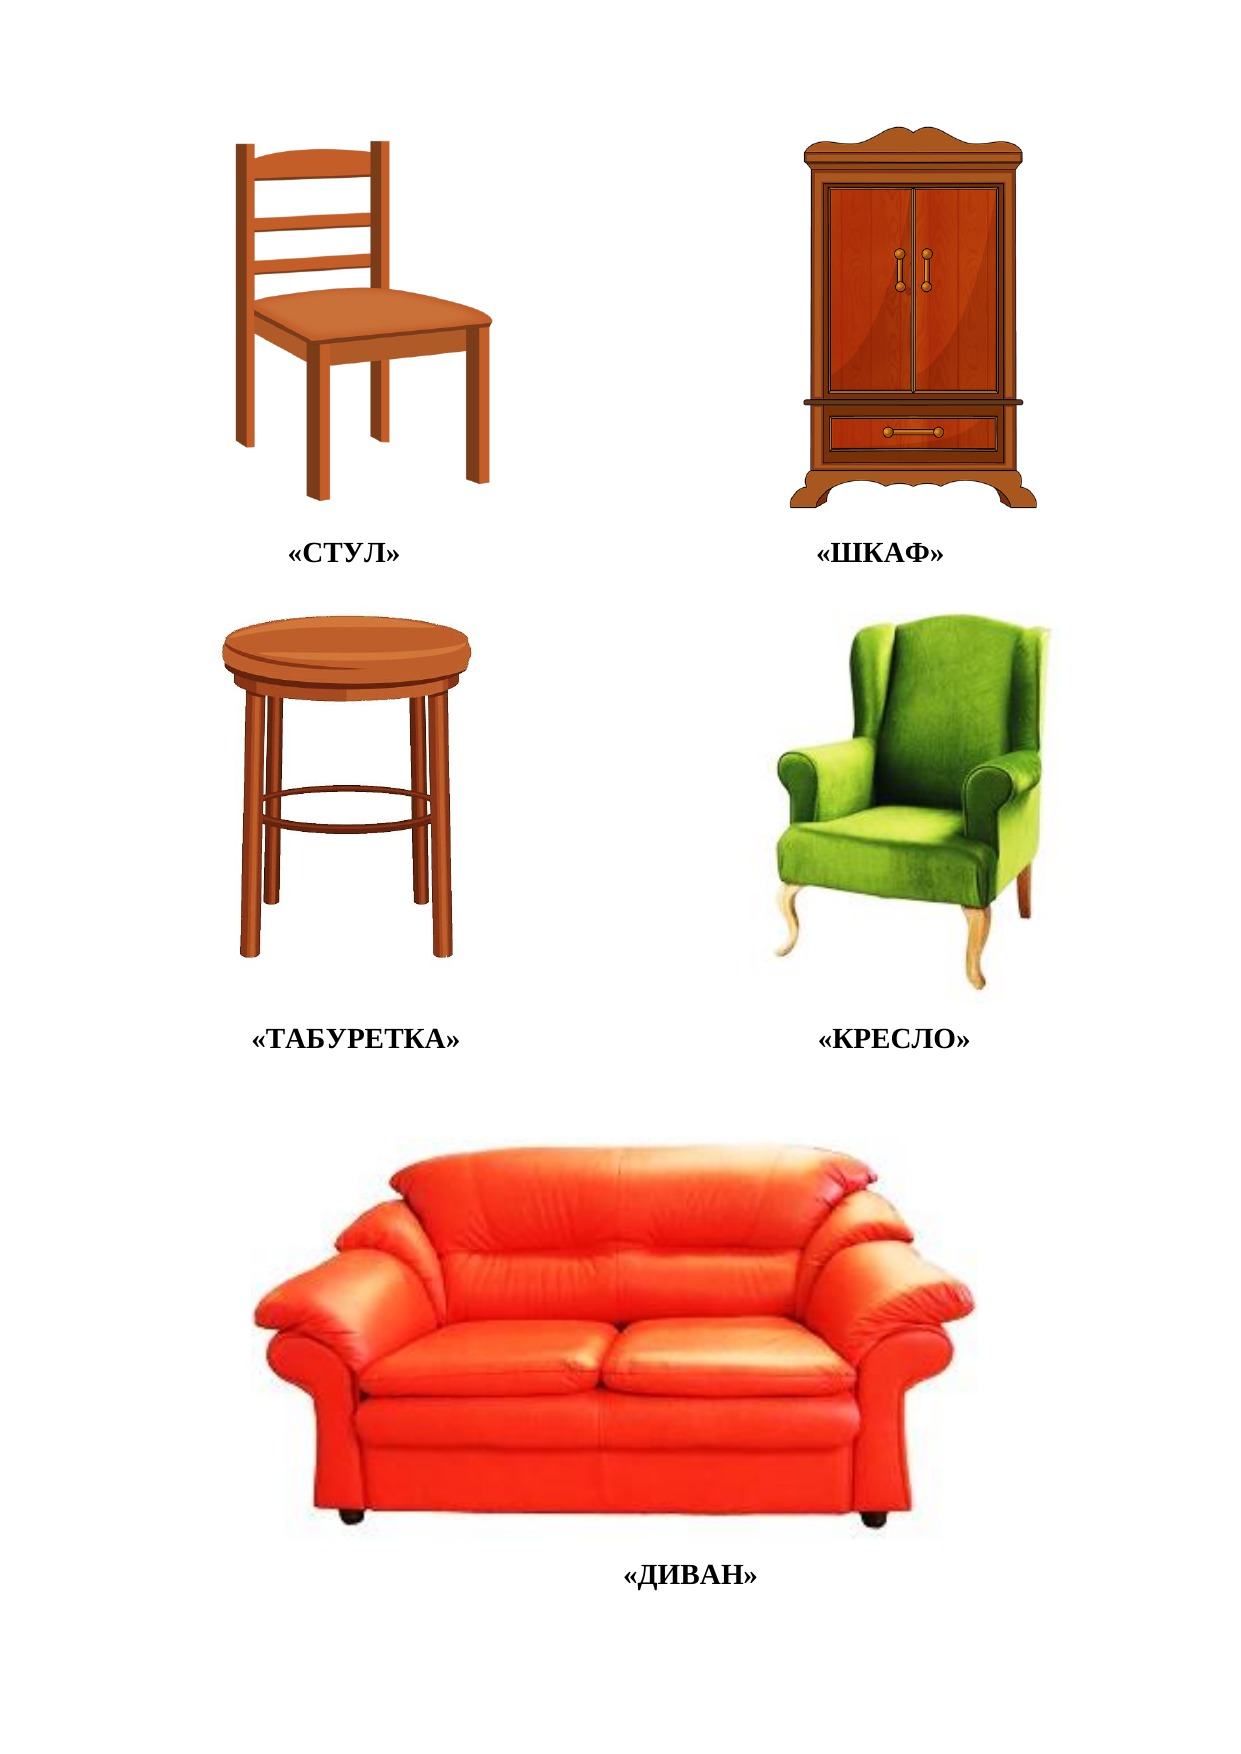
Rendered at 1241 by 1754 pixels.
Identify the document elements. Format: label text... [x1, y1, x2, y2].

text «ТАБУРЕТКА» «КРЕСЛО» [177, 1021, 1152, 1054]
picture [696, 585, 1115, 1004]
picture [709, 118, 1110, 519]
picture [251, 1121, 978, 1542]
text «СТУЛ» «ШКАФ» [177, 535, 1152, 568]
picture [191, 585, 514, 1004]
text «ДИВАН» [177, 1557, 1152, 1591]
picture [220, 133, 506, 519]
